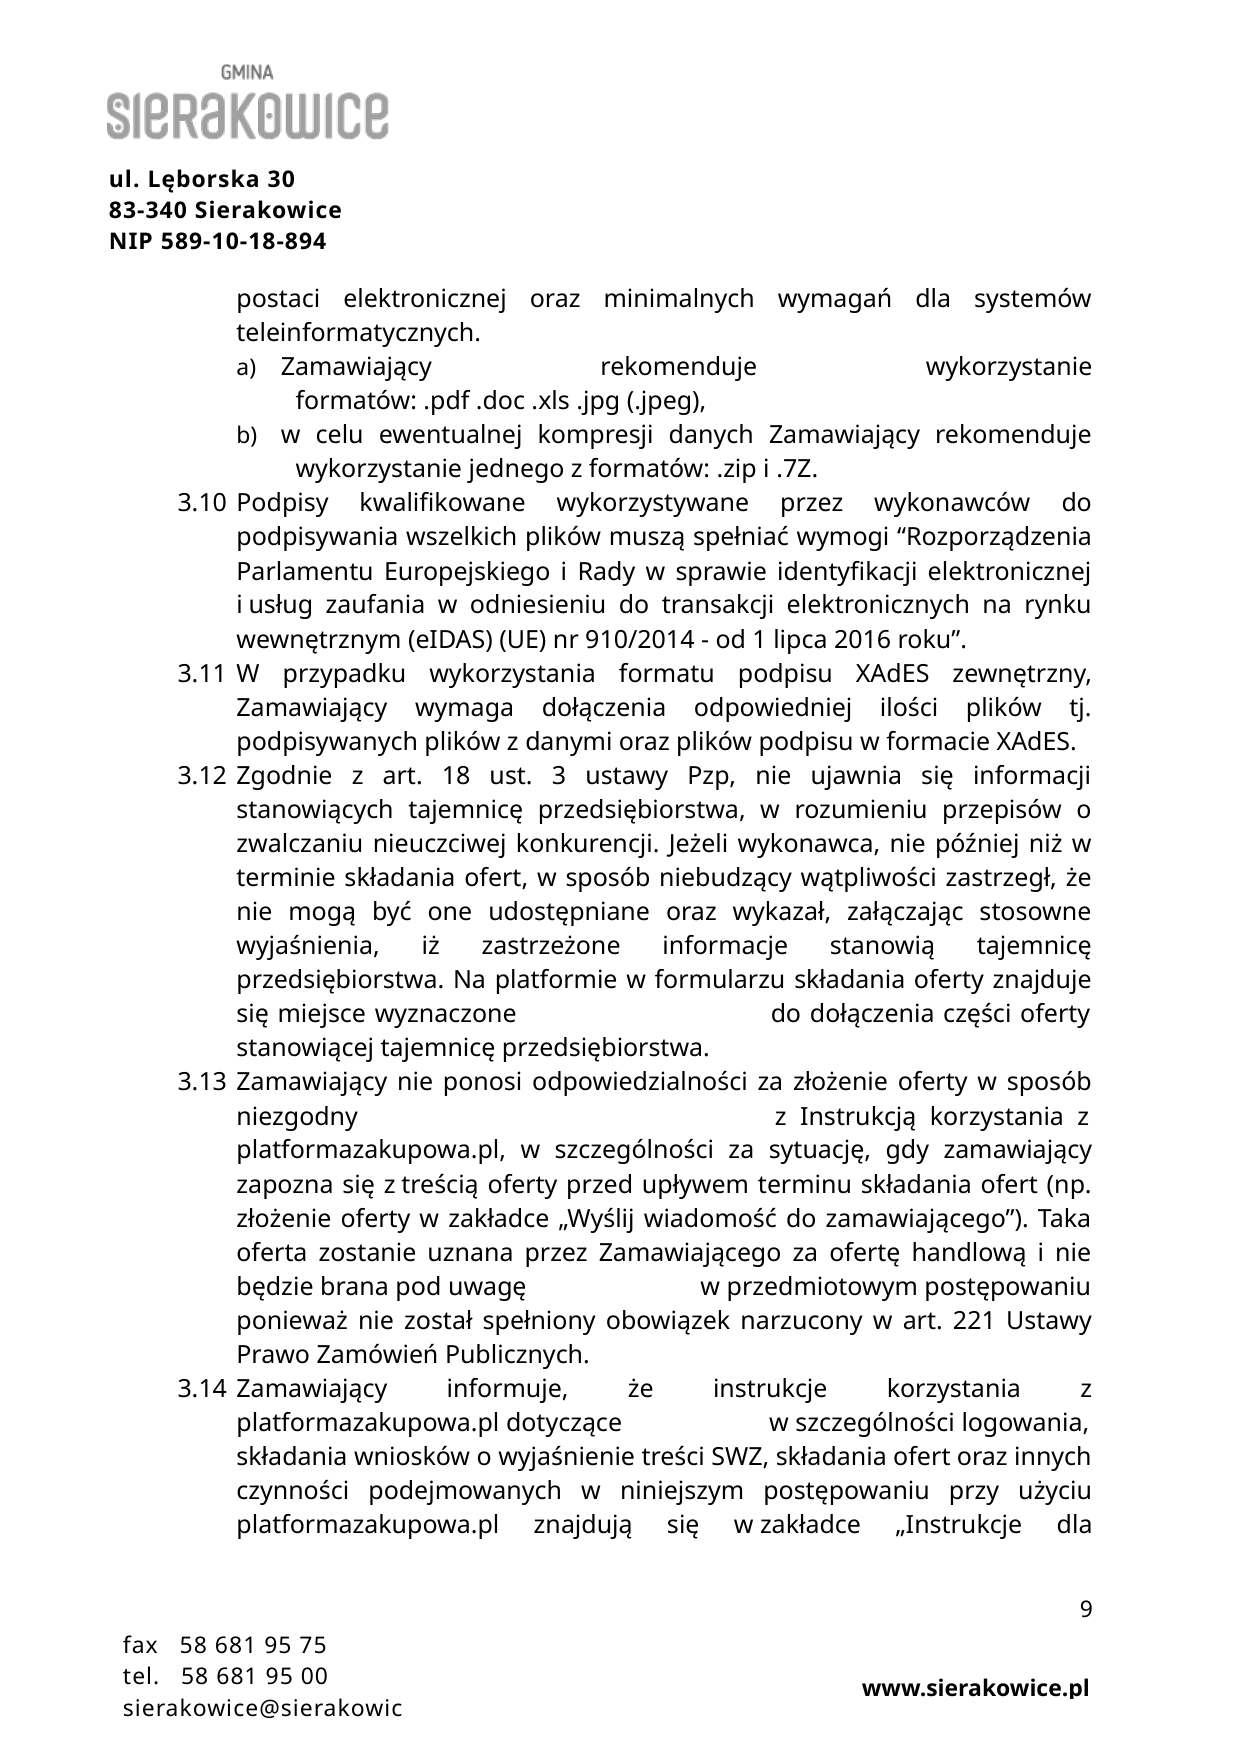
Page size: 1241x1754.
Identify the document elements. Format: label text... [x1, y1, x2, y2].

list Zamawiający rekomenduje wykorzystanie formatów: .pdf .doc .xls .jpg (.jpeg), [236, 349, 1093, 417]
list W przypadku wykorzystania formatu podpisu XAdES zewnętrzny, Zamawiający wymaga dołączenia odpowiedniej ilości plików tj. podpisywanych plików z danymi oraz plików podpisu w formacie XAdES. [177, 655, 1093, 757]
list Podpisy kwalifikowane wykorzystywane przez wykonawców do podpisywania wszelkich plików muszą spełniać wymogi “Rozporządzenia Parlamentu Europejskiego i Rady w sprawie identyfikacji elektronicznej i usług zaufania w odniesieniu do transakcji elektronicznych na rynku wewnętrznym (eIDAS) (UE) nr 910/2014 - od 1 lipca 2016 roku”. [177, 485, 1093, 655]
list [192, 281, 1093, 349]
list w celu ewentualnej kompresji danych Zamawiający rekomenduje wykorzystanie jednego z formatów: .zip i .7Z. [236, 417, 1093, 485]
list Zgodnie z art. 18 ust. 3 ustawy Pzp, nie ujawnia się informacji stanowiących tajemnicę przedsiębiorstwa, w rozumieniu przepisów o zwalczaniu nieuczciwej konkurencji. Jeżeli wykonawca, nie później niż w terminie składania ofert, w sposób niebudzący wątpliwości zastrzegł, że nie mogą być one udostępniane oraz wykazał, załączając stosowne wyjaśnienia, iż zastrzeżone informacje stanowią tajemnicę przedsiębiorstwa. Na platformie w formularzu składania oferty znajduje się miejsce wyznaczone do dołączenia części oferty stanowiącej tajemnicę przedsiębiorstwa. [177, 757, 1093, 1064]
picture [107, 64, 389, 140]
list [177, 1371, 1093, 1541]
